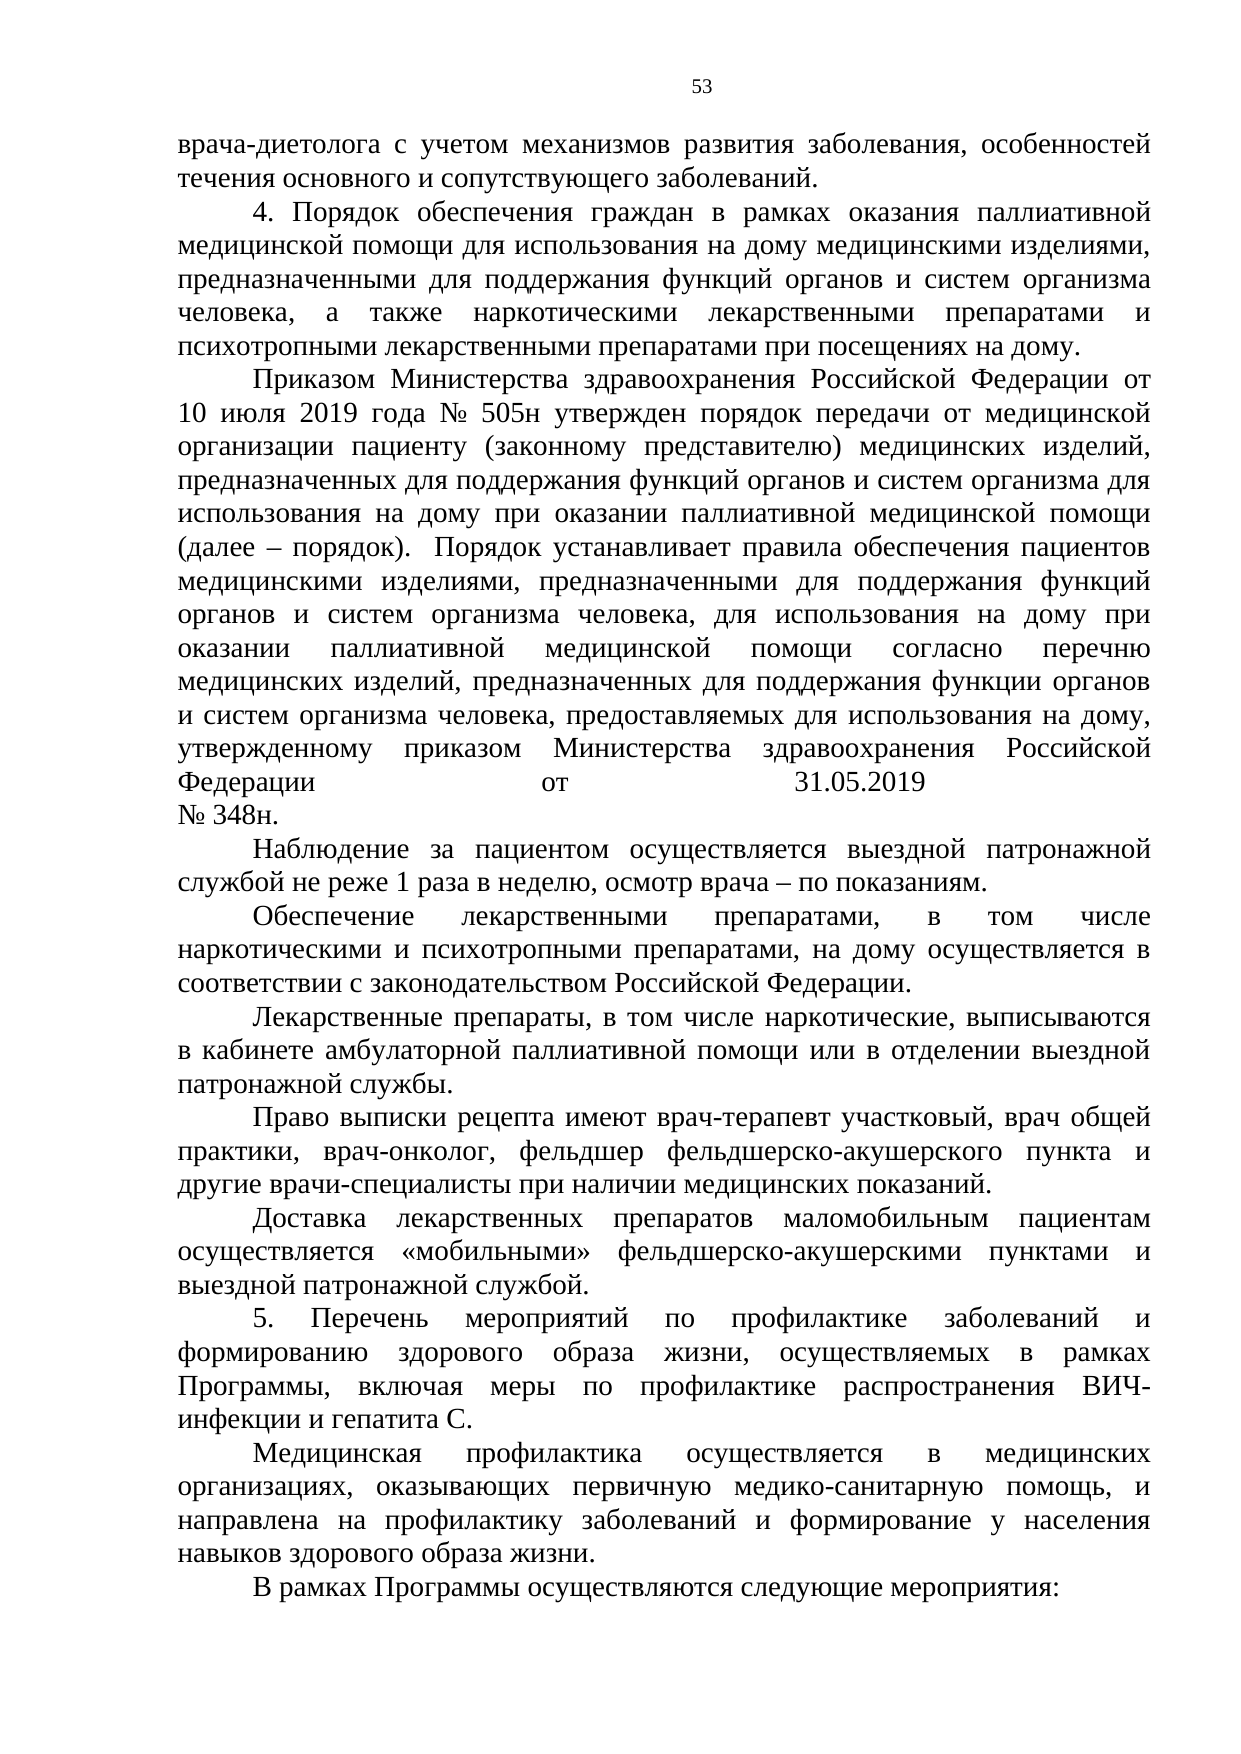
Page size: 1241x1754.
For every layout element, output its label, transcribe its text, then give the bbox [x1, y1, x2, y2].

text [177, 127, 1152, 194]
text Доставка лекарственных препаратов маломобильным пациентам осуществляется «мобильными» фельдшерско-акушерскими пунктами и выездной патронажной службой. [177, 1200, 1152, 1301]
text Приказом Министерства здравоохранения Российской Федерации от 10 июля 2019 года № 505н утвержден порядок передачи от медицинской организации пациенту (законному представителю) медицинских изделий, предназначенных для поддержания функций органов и систем организма для использования на дому при оказании паллиативной медицинской помощи (далее – порядок). Порядок устанавливает правила обеспечения пациентов медицинскими изделиями, предназначенными для поддержания функций органов и систем организма человека, для использования на дому при оказании паллиативной медицинской помощи согласно перечню медицинских изделий, предназначенных для поддержания функции органов и систем организма человека, предоставляемых для использования на дому, утвержденному приказом Министерства здравоохранения Российской Федерации от 31.05.2019 № 348н. [177, 361, 1152, 831]
text 4. Порядок обеспечения граждан в рамках оказания паллиативной медицинской помощи для использования на дому медицинскими изделиями, предназначенными для поддержания функций органов и систем организма человека, а также наркотическими лекарственными препаратами и психотропными лекарственными препаратами при посещениях на дому. [177, 194, 1152, 361]
text Наблюдение за пациентом осуществляется выездной патронажной службой не реже 1 раза в неделю, осмотр врача – по показаниям. [177, 831, 1152, 898]
text Лекарственные препараты, в том числе наркотические, выписываются в кабинете амбулаторной паллиативной помощи или в отделении выездной патронажной службы. [177, 999, 1152, 1099]
text Право выписки рецепта имеют врач-терапевт участковый, врач общей практики, врач-онколог, фельдшер фельдшерско-акушерского пункта и другие врачи-специалисты при наличии медицинских показаний. [177, 1099, 1152, 1200]
text 5. Перечень мероприятий по профилактике заболеваний и формированию здорового образа жизни, осуществляемых в рамках Программы, включая меры по профилактике распространения ВИЧ-инфекции и гепатита C. [177, 1301, 1152, 1435]
text В рамках Программы осуществляются следующие мероприятия: [177, 1569, 1152, 1602]
text Медицинская профилактика осуществляется в медицинских организациях, оказывающих первичную медико-санитарную помощь, и направлена на профилактику заболеваний и формирование у населения навыков здорового образа жизни. [177, 1435, 1152, 1569]
text Обеспечение лекарственными препаратами, в том числе наркотическими и психотропными препаратами, на дому осуществляется в соответствии с законодательством Российской Федерации. [177, 898, 1152, 999]
